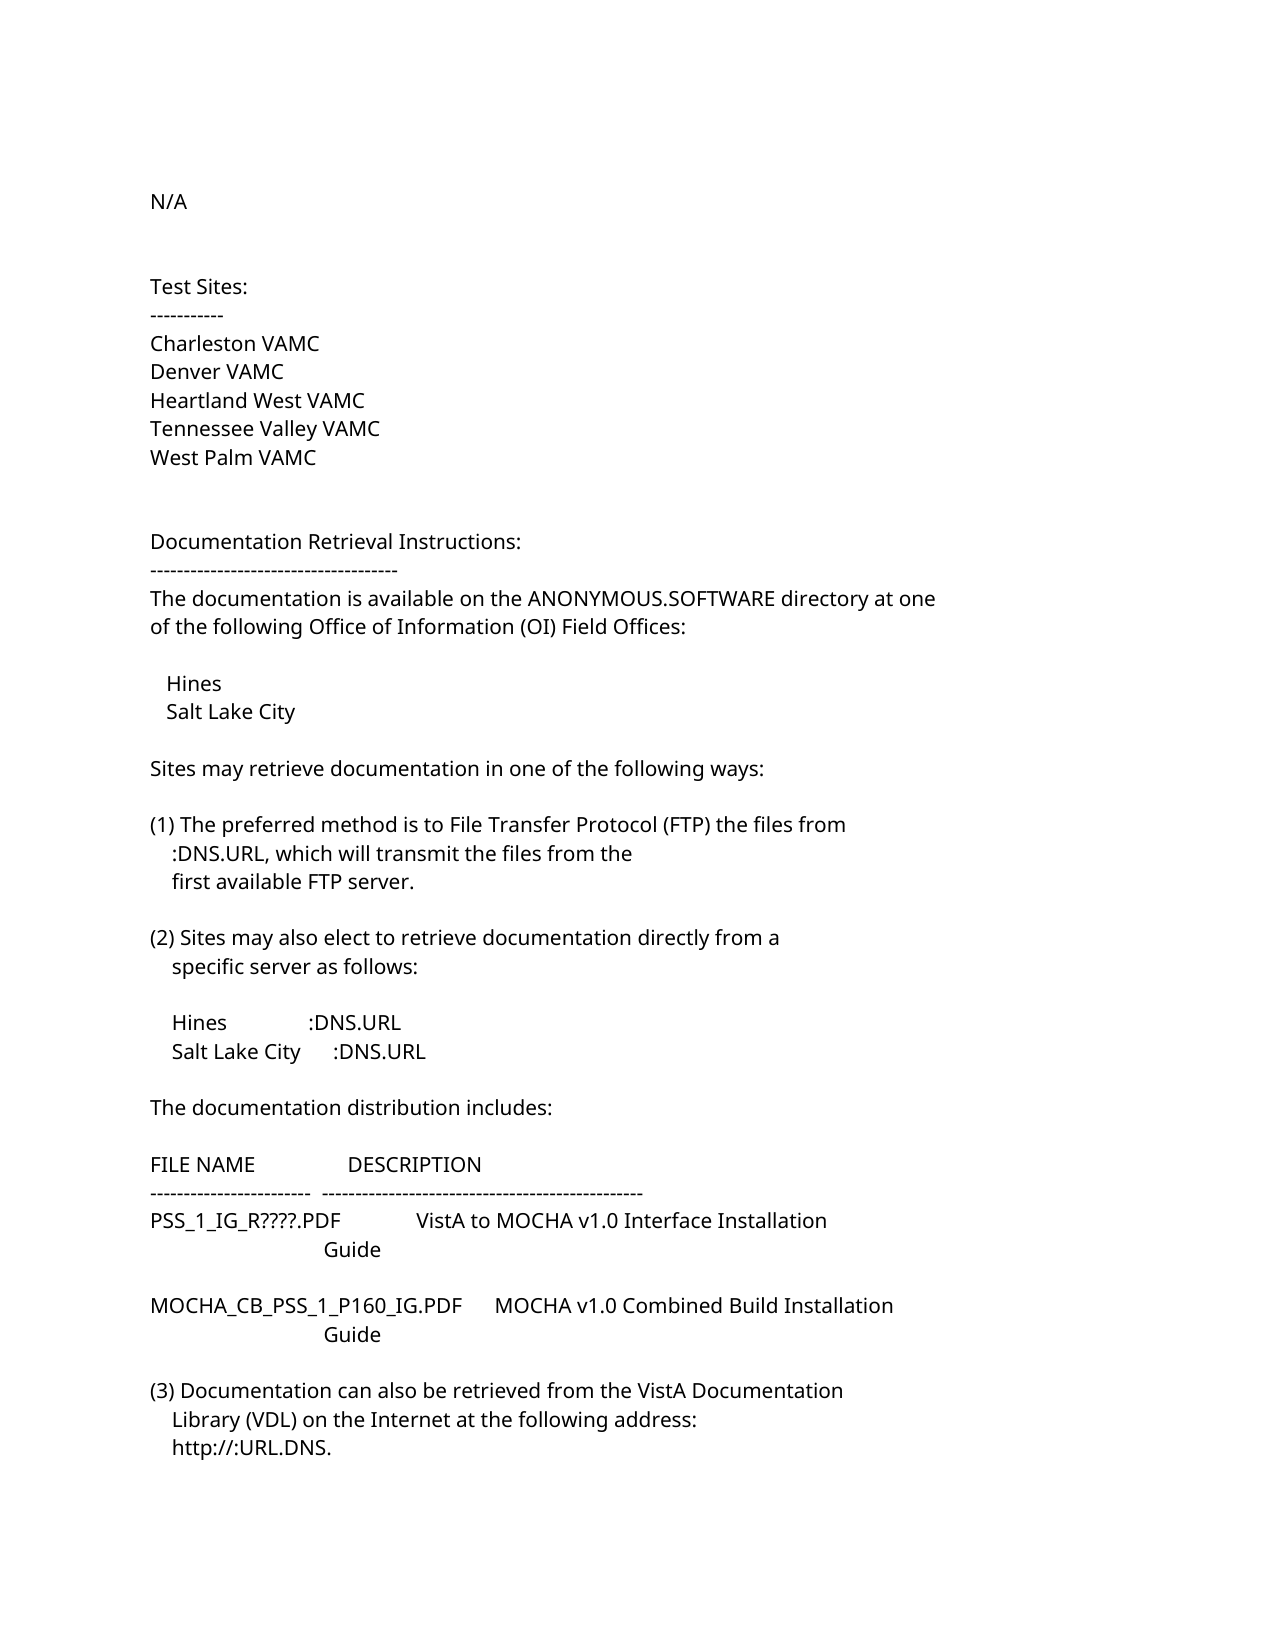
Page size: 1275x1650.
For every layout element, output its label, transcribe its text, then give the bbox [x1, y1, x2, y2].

text (2) Sites may also elect to retrieve documentation directly from a [150, 923, 1125, 952]
text Salt Lake City :DNS.URL [150, 1037, 1125, 1065]
text Library (VDL) on the Internet at the following address: [150, 1405, 1125, 1433]
text Sites may retrieve documentation in one of the following ways: [150, 754, 1125, 782]
text Tennessee Valley VAMC [150, 414, 1125, 443]
text Hines [150, 669, 1125, 697]
text Test Sites: [150, 272, 1125, 300]
text PSS_1_IG_R????.PDF VistA to MOCHA v1.0 Interface Installation [150, 1207, 1125, 1235]
text (3) Documentation can also be retrieved from the VistA Documentation [150, 1376, 1125, 1405]
text N/A [150, 187, 1125, 216]
text ------------------------------------- [150, 556, 1125, 584]
text Denver VAMC [150, 357, 1125, 386]
text MOCHA_CB_PSS_1_P160_IG.PDF MOCHA v1.0 Combined Build Installation [150, 1292, 1125, 1320]
text specific server as follows: [150, 952, 1125, 980]
text Heartland West VAMC [150, 386, 1125, 414]
text ----------- [150, 300, 1125, 329]
text West Palm VAMC [150, 443, 1125, 471]
text :DNS.URL, which will transmit the files from the [150, 839, 1125, 867]
text The documentation distribution includes: [150, 1093, 1125, 1122]
text first available FTP server. [150, 867, 1125, 896]
text Hines :DNS.URL [150, 1008, 1125, 1037]
text The documentation is available on the ANONYMOUS.SOFTWARE directory at one [150, 584, 1125, 612]
text Charleston VAMC [150, 329, 1125, 357]
text ------------------------ ------------------------------------------------ [150, 1178, 1125, 1207]
text Documentation Retrieval Instructions: [150, 527, 1125, 556]
text Guide [150, 1235, 1125, 1263]
text FILE NAME DESCRIPTION [150, 1150, 1125, 1178]
text Salt Lake City [150, 697, 1125, 726]
text Guide [150, 1320, 1125, 1348]
text (1) The preferred method is to File Transfer Protocol (FTP) the files from [150, 810, 1125, 839]
text http://:URL.DNS. [150, 1433, 1125, 1462]
text of the following Office of Information (OI) Field Offices: [150, 612, 1125, 641]
